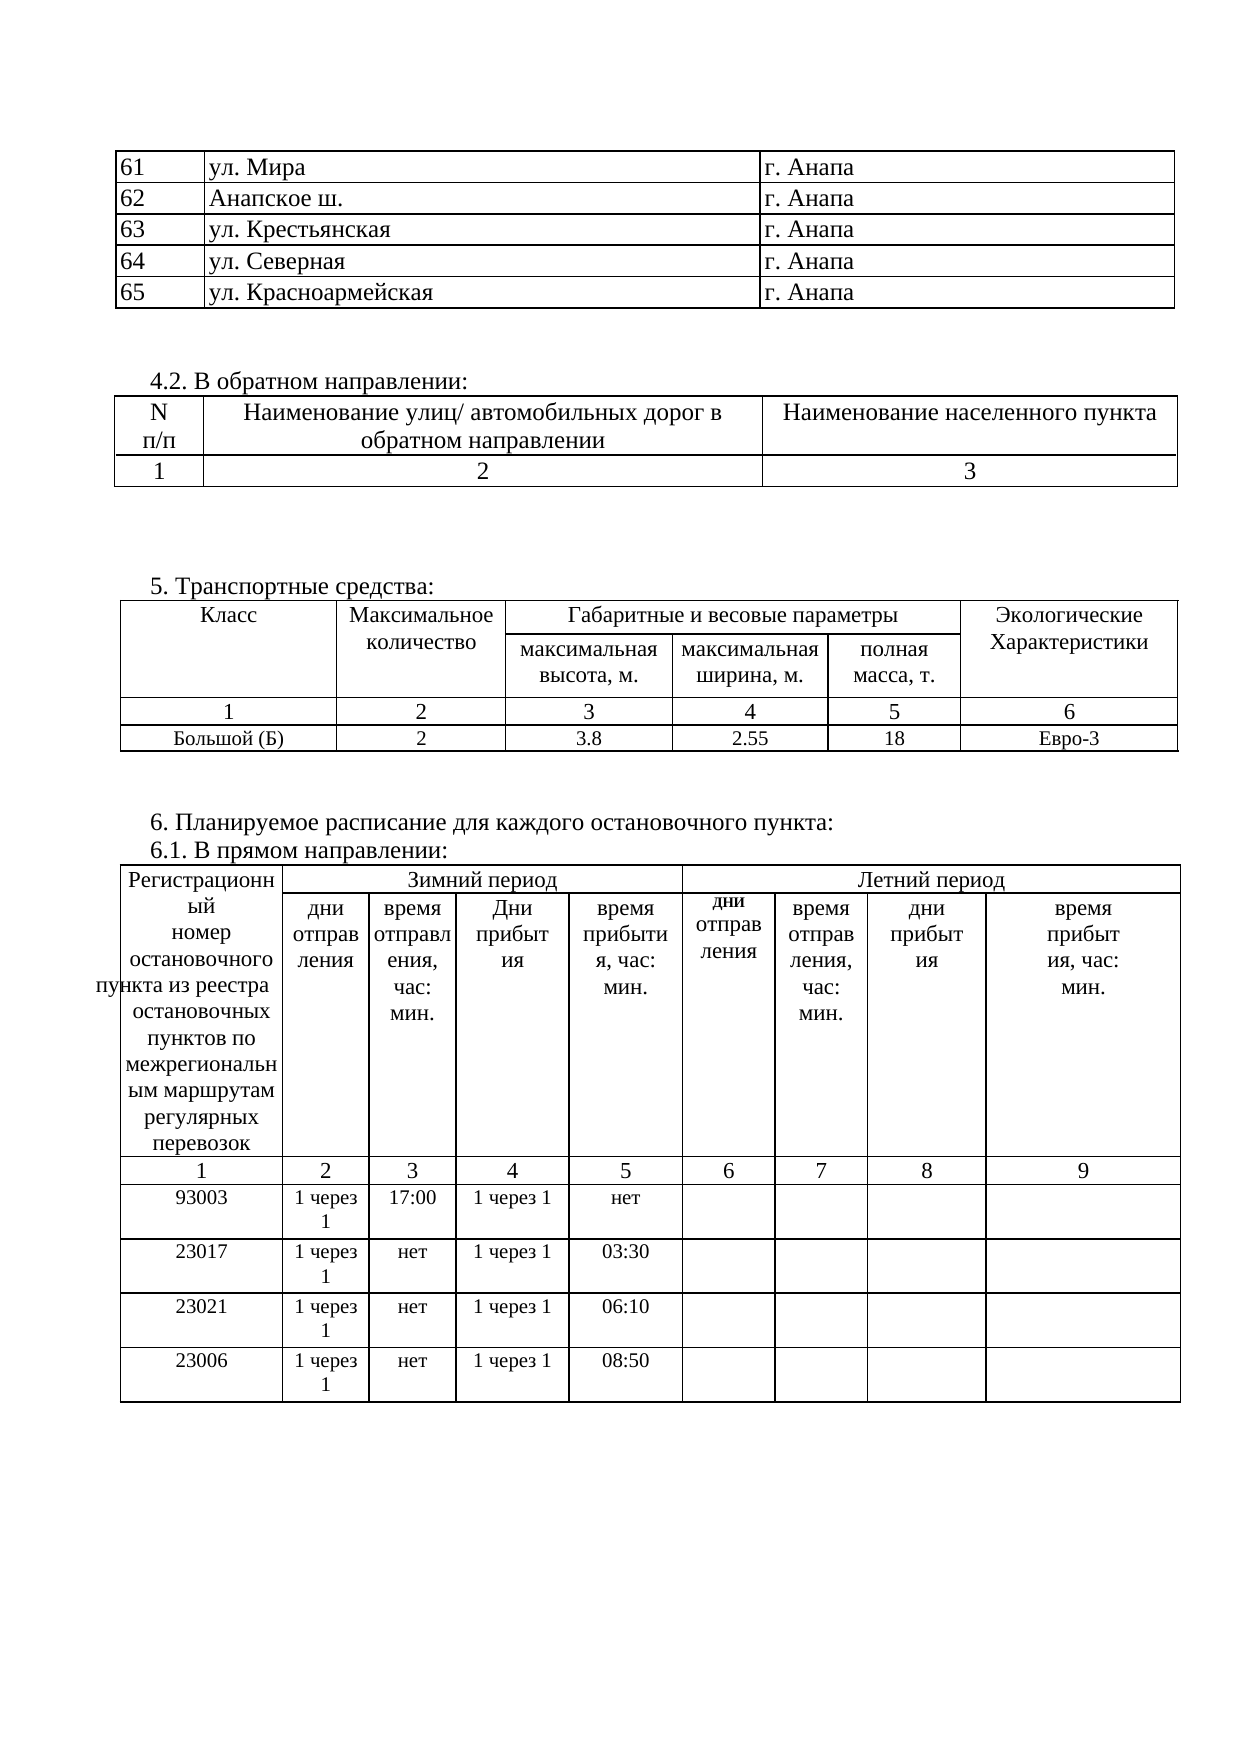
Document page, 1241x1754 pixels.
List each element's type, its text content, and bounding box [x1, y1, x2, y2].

table_cell время прибыт ия, час: мин. [987, 894, 1180, 1156]
table_cell 1 [121, 1157, 282, 1183]
table_cell 2 [337, 698, 505, 724]
table_cell Большой (Б) [121, 726, 336, 750]
table_cell 1 через 1 [283, 1348, 368, 1401]
table_cell 64 [117, 246, 204, 276]
table_cell ул. Крестьянская [205, 215, 759, 244]
table_cell ул. Мира [205, 152, 759, 181]
table_cell [987, 1348, 1180, 1401]
table_cell [683, 1240, 774, 1292]
table_cell 1 через 1 [457, 1294, 568, 1347]
table_cell 1 через 1 [283, 1294, 368, 1347]
table_header Габаритные и весовые параметры [506, 601, 960, 633]
table_cell 62 [117, 183, 204, 213]
table_cell полная масса, т. [829, 635, 960, 696]
table_cell 65 [117, 277, 204, 307]
table_cell 1 через 1 [283, 1185, 368, 1238]
table_cell 23006 [121, 1348, 282, 1401]
table_cell [868, 1240, 985, 1292]
table_cell Анапское ш. [205, 183, 759, 213]
text 6.1. В прямом направлении: [150, 835, 1090, 864]
table_cell время прибыти я, час: мин. [570, 894, 682, 1156]
table_cell [987, 1185, 1180, 1238]
table_cell 2 [283, 1157, 368, 1183]
table_cell 5 [829, 698, 960, 724]
table_cell 23017 [121, 1240, 282, 1292]
table_cell г. Анапа [761, 183, 1174, 213]
table_header Регистрационный номер остановочного пункта из реестра остановочных пунктов по межрегиональным маршрутам регулярных перевозок [121, 866, 282, 1156]
table_cell 06:10 [570, 1294, 682, 1347]
text 4.2. В обратном направлении: [150, 366, 1090, 395]
table_cell [683, 1348, 774, 1401]
table_cell 1 [115, 455, 203, 486]
table_cell нет [370, 1240, 455, 1292]
table_cell 3 [370, 1157, 455, 1183]
table_cell 1 через 1 [457, 1348, 568, 1401]
table_cell ул. Красноармейская [205, 277, 759, 307]
table_header N п/п [115, 397, 203, 454]
table_cell 2 [204, 456, 762, 486]
table_cell 17:00 [370, 1185, 455, 1238]
table_cell 9 [987, 1157, 1180, 1183]
table_cell г. Анапа [761, 246, 1174, 276]
table_cell ул. Северная [205, 246, 759, 276]
table_cell [776, 1185, 867, 1238]
table_cell [868, 1185, 985, 1238]
table_cell 23021 [121, 1294, 282, 1347]
table_header Экологические Характеристики [961, 601, 1177, 696]
table_cell 03:30 [570, 1240, 682, 1292]
table_cell 6 [683, 1157, 774, 1183]
table_header Класс [121, 601, 336, 696]
table_header Наименование населенного пункта [763, 397, 1177, 454]
table_cell 1 [121, 698, 336, 724]
table_cell [868, 1294, 985, 1347]
table_cell время отправл ения, час: мин. [370, 894, 455, 1156]
table_cell дни отправ ления [283, 894, 368, 1156]
table_cell [776, 1240, 867, 1292]
table_cell 3 [506, 698, 672, 724]
table_cell 2 [337, 726, 505, 750]
table_cell [987, 1294, 1180, 1347]
table_cell ДНИ отправ ления [683, 894, 774, 1156]
table_cell [987, 1240, 1180, 1292]
table_cell г. Анапа [761, 215, 1174, 244]
table_cell максимальная высота, м. [506, 635, 672, 696]
table_cell 6 [961, 698, 1177, 724]
table_cell нет [370, 1348, 455, 1401]
table_cell Дни прибыт ия [457, 894, 568, 1156]
table_cell 18 [829, 726, 960, 750]
table_cell 7 [776, 1157, 867, 1183]
table_cell 61 [117, 152, 204, 181]
table_cell [868, 1348, 985, 1401]
table_cell 4 [457, 1157, 568, 1183]
table_cell нет [370, 1294, 455, 1347]
table_cell максимальная ширина, м. [673, 635, 827, 696]
table_cell 1 через 1 [457, 1240, 568, 1292]
table_cell 2.55 [673, 726, 827, 750]
table_header Максимальное количество [337, 601, 505, 696]
table_cell г. Анапа [761, 277, 1174, 307]
table_cell 5 [570, 1157, 682, 1183]
table_cell дни прибыт ия [868, 894, 985, 1156]
table_cell 4 [673, 698, 827, 724]
table_header Зимний период [283, 866, 682, 892]
table_cell 3.8 [506, 726, 672, 750]
table_cell 1 через 1 [457, 1185, 568, 1238]
text 6. Планируемое расписание для каждого остановочного пункта: [150, 807, 1090, 835]
table_cell 63 [117, 215, 204, 244]
table_header Летний период [683, 866, 1180, 892]
table_cell 3 [763, 454, 1177, 486]
table_cell нет [570, 1185, 682, 1238]
table_cell 1 через 1 [283, 1240, 368, 1292]
table_cell 93003 [121, 1185, 282, 1238]
table_cell [776, 1294, 867, 1347]
table_cell Евро-3 [961, 726, 1177, 750]
text 5. Транспортные средства: [150, 571, 1090, 600]
table_cell [683, 1185, 774, 1238]
table_cell г. Анапа [761, 152, 1174, 181]
table_cell 08:50 [570, 1348, 682, 1401]
table_cell время отправ ления, час: мин. [776, 894, 867, 1156]
table_header Наименование улиц/ автомобильных дорог в обратном направлении [204, 397, 762, 454]
table_cell [683, 1294, 774, 1347]
table_cell [776, 1348, 867, 1401]
table_cell 8 [868, 1157, 985, 1183]
